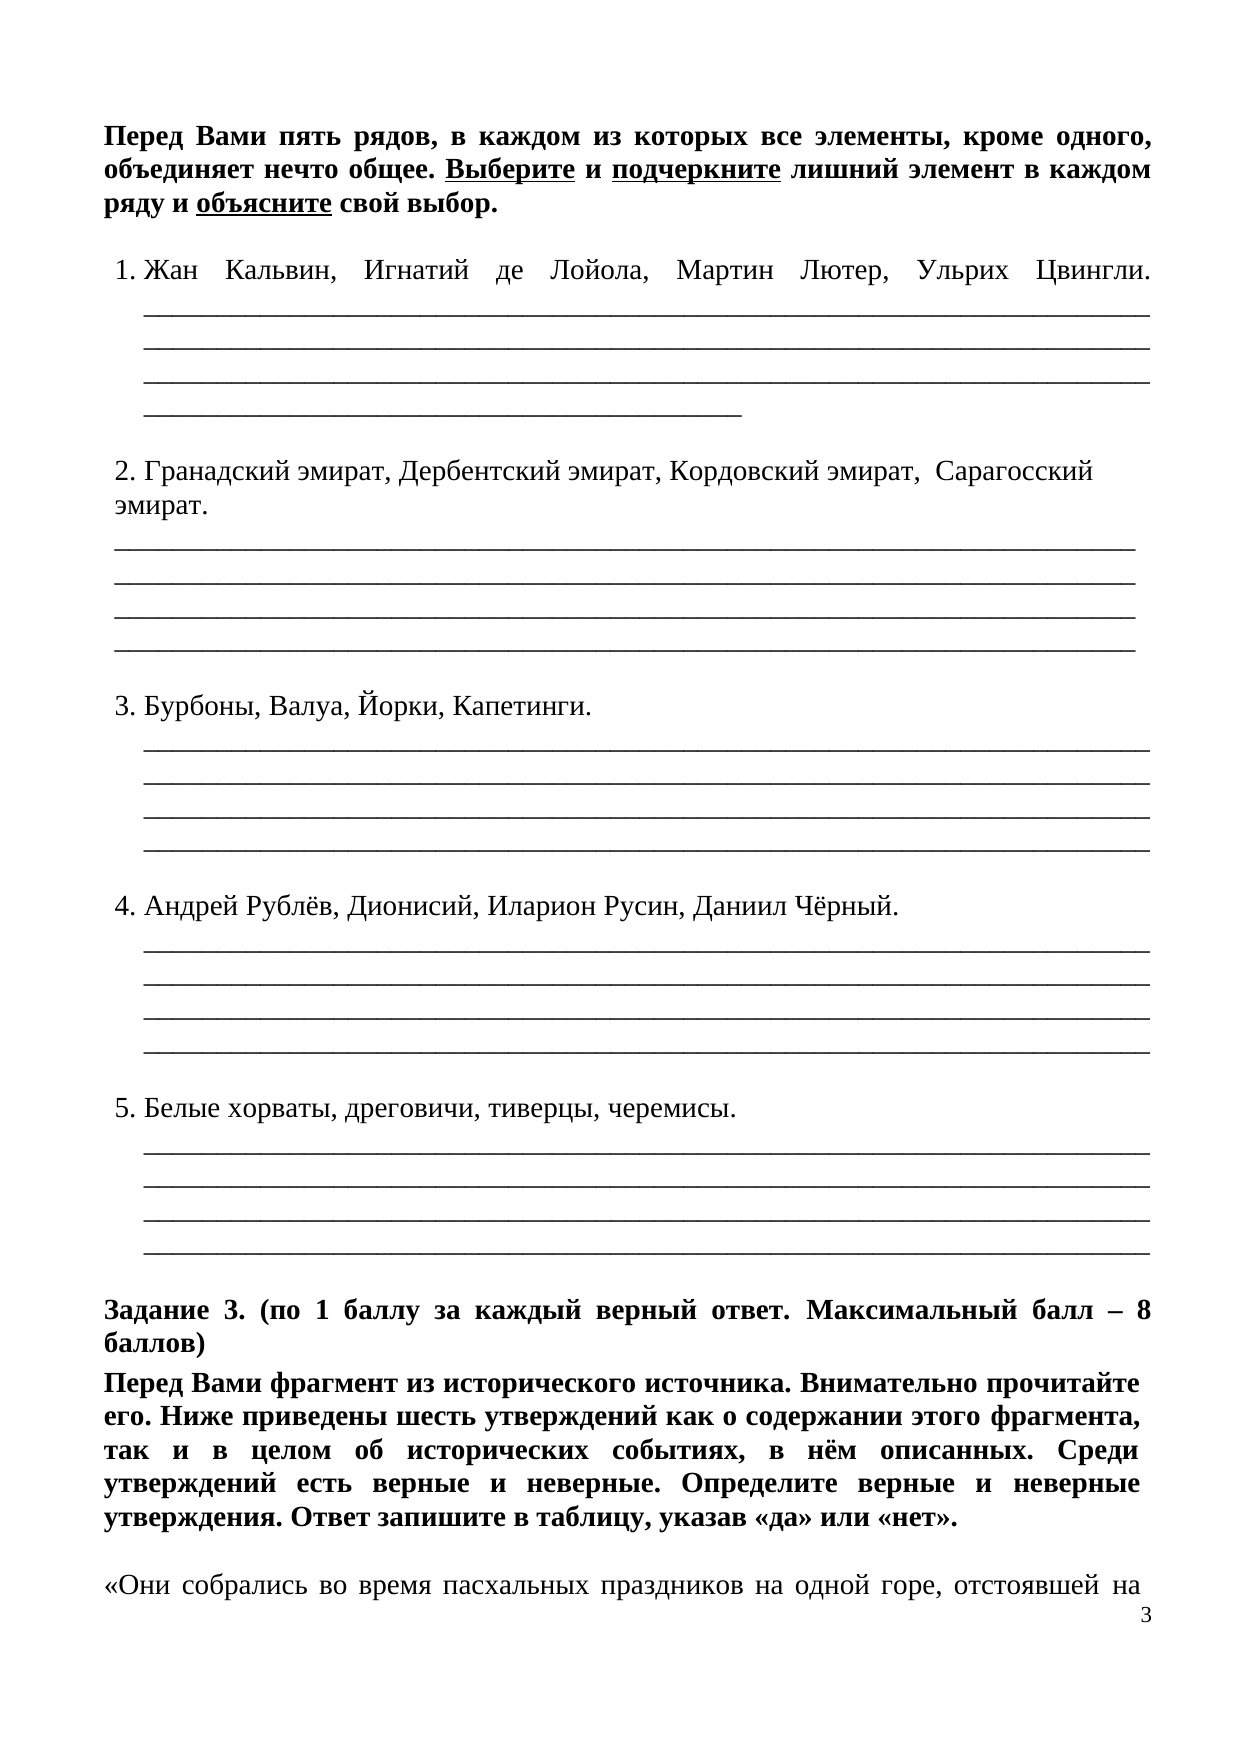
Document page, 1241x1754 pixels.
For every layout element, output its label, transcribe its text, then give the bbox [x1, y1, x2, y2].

list Белые хорваты, дреговичи, тиверцы, черемисы. ____________________________________________________________________________________________________________________________________________________________________________________________________________________________________________________________________________________ [114, 1090, 1152, 1258]
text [103, 1567, 1141, 1601]
text Перед Вами пять рядов, в каждом из которых все элементы, кроме одного, объединяет нечто общее. Выберите и подчеркните лишний элемент в каждом ряду и объясните свой выбор. [103, 118, 1152, 219]
list Жан Кальвин, Игнатий де Лойола, Мартин Лютер, Ульрих Цвингли. ________________________________________________________________________________________________________________________________________________________________________________________________________________________________________________________ [114, 252, 1152, 420]
text Перед Вами фрагмент из исторического источника. Внимательно прочитайте его. Ниже приведены шесть утверждений как о содержании этого фрагмента, так и в целом об исторических событиях, в нём описанных. Среди утверждений есть верные и неверные. Определите верные и неверные утверждения. Ответ запишите в таблицу, указав «да» или «нет». [103, 1365, 1140, 1533]
list Бурбоны, Валуа, Йорки, Капетинги. ____________________________________________________________________________________________________________________________________________________________________________________________________________________________________________________________________________________ [114, 688, 1152, 855]
text Задание 3. (по 1 баллу за каждый верный ответ. Максимальный балл – 8 баллов) [103, 1292, 1152, 1359]
list Гранадский эмират, Дербентский эмират, Кордовский эмират, Сарагосский эмират. ________________________________________________________________________________________________________________________________________________________________________________________________________________________________________________________________________________________ [114, 453, 1140, 655]
list Андрей Рублёв, Дионисий, Иларион Русин, Даниил Чёрный. ____________________________________________________________________________________________________________________________________________________________________________________________________________________________________________________________________________________ [114, 889, 1152, 1057]
